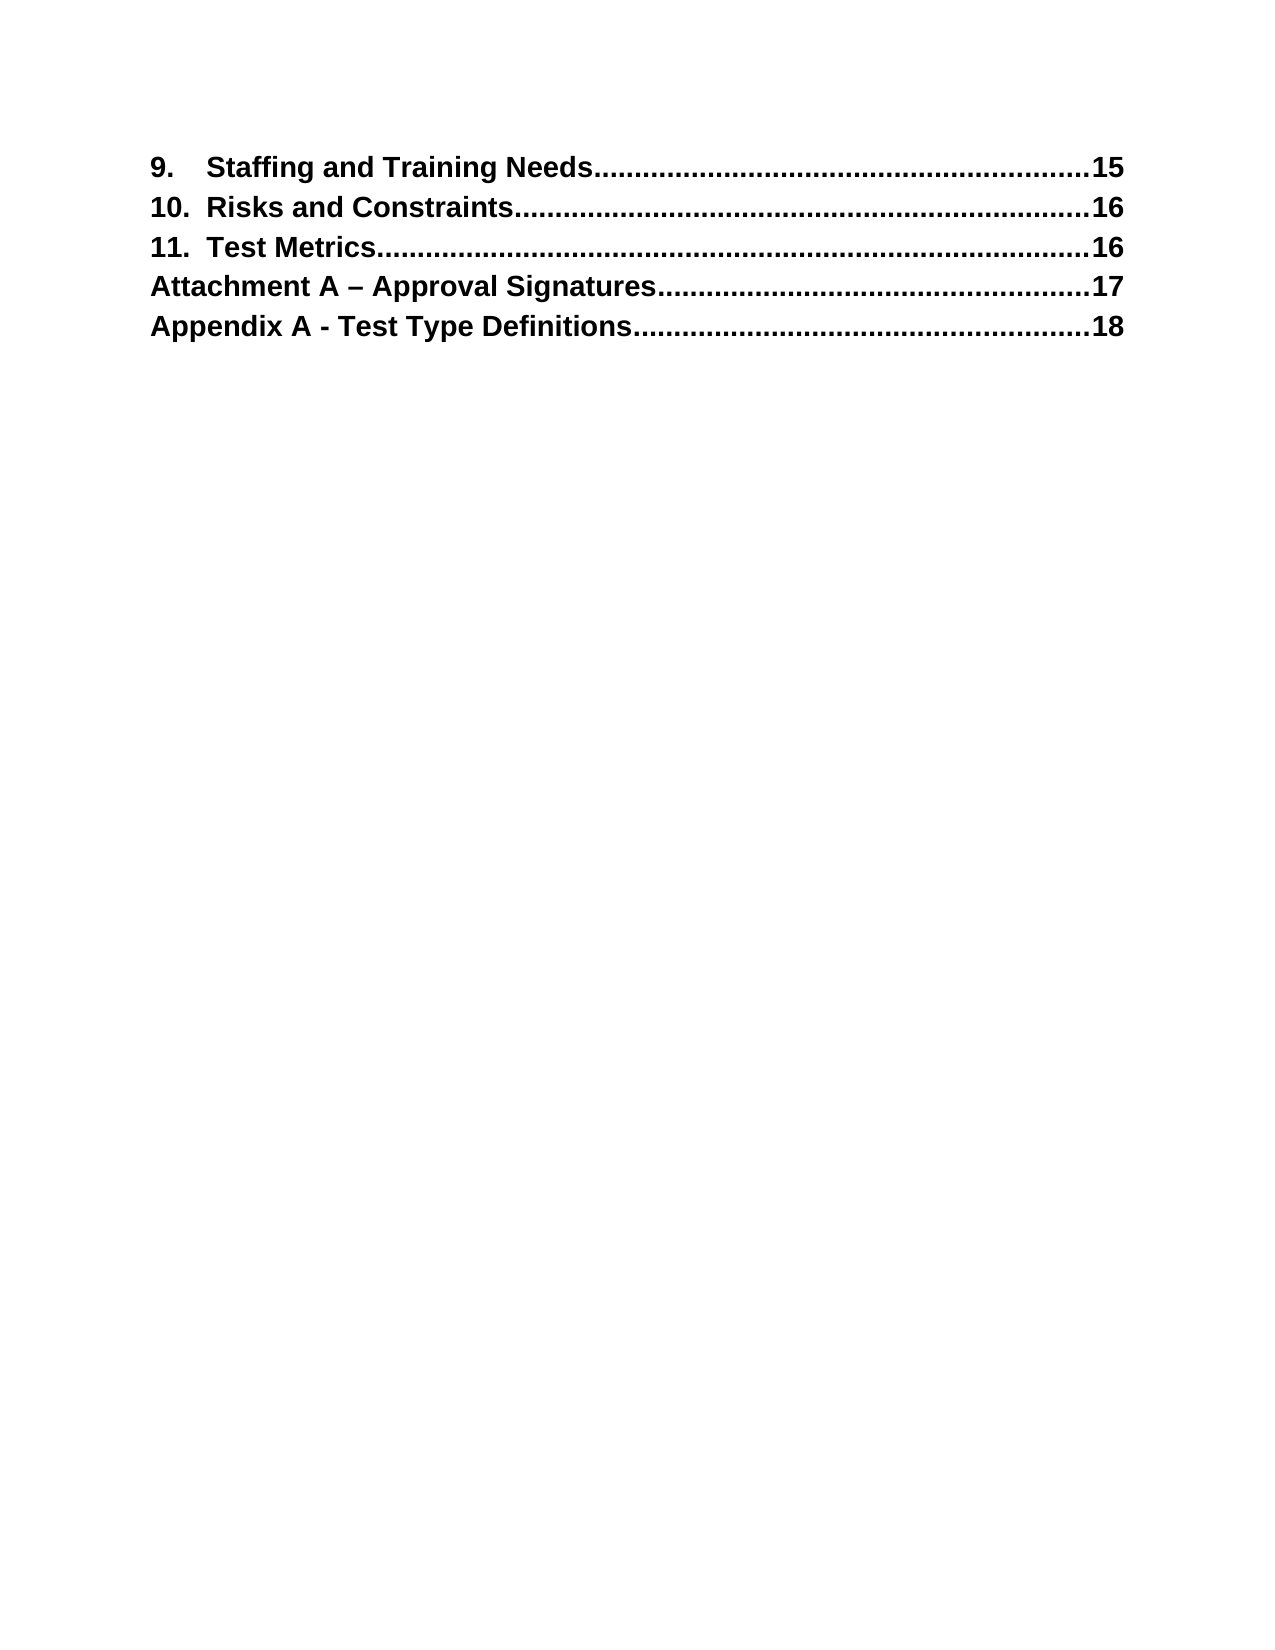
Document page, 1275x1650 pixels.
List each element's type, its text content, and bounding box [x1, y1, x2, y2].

text 11. Test Metrics 16 [150, 229, 1125, 263]
text 10. Risks and Constraints 16 [150, 190, 1125, 223]
text 9. Staffing and Training Needs 15 [150, 150, 1125, 183]
text Attachment A – Approval Signatures 17 [150, 269, 1125, 303]
text Appendix A - Test Type Definitions 18 [150, 309, 1125, 343]
